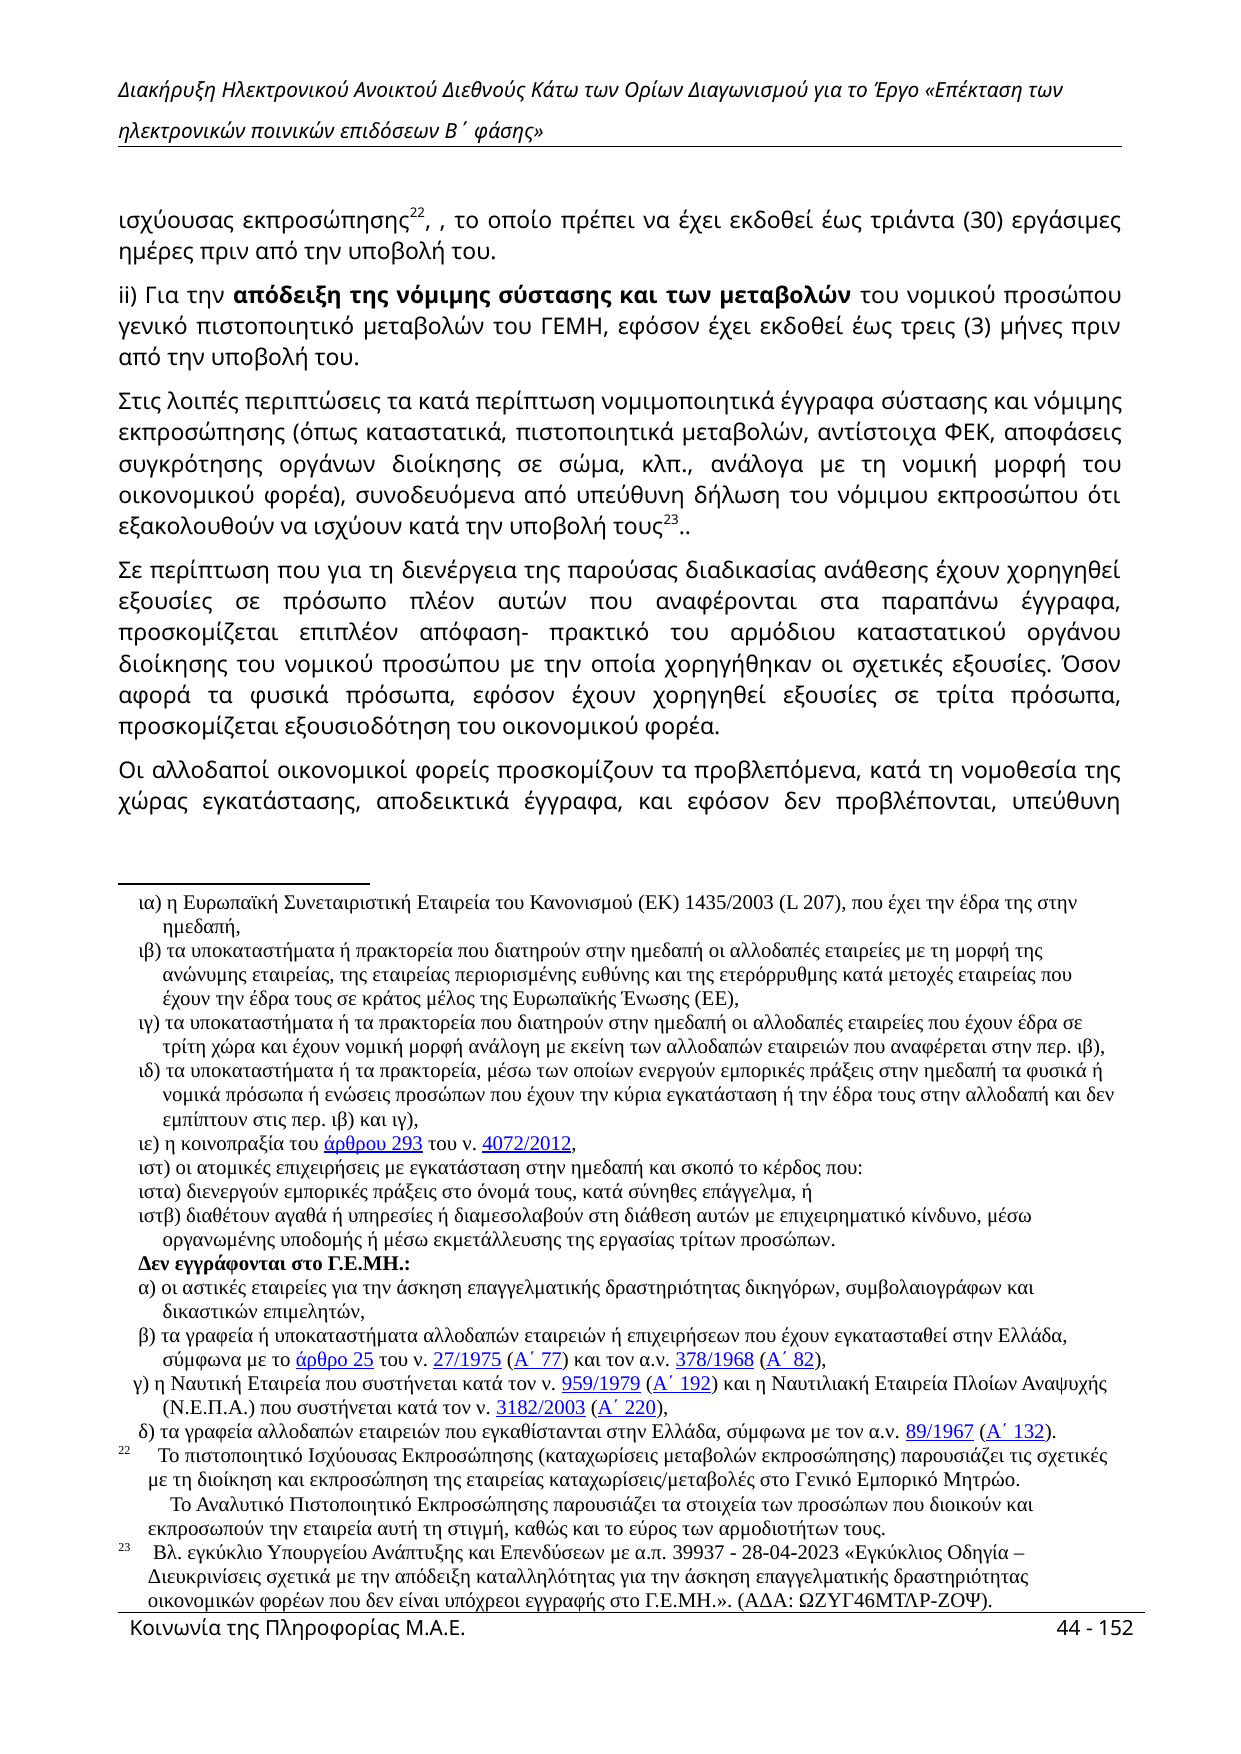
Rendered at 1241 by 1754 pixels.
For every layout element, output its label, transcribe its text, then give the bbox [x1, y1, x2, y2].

text Στις λοιπές περιπτώσεις τα κατά περίπτωση νομιμοποιητικά έγγραφα σύστασης και νόμιμης εκπροσώπησης (όπως καταστατικά, πιστοποιητικά μεταβολών, αντίστοιχα ΦΕΚ, αποφάσεις συγκρότησης οργάνων διοίκησης σε σώμα, κλπ., ανάλογα με τη νομική μορφή του οικονομικού φορέα), συνοδευόμενα από υπεύθυνη δήλωση του νόμιμου εκπροσώπου ότι εξακολουθούν να ισχύουν κατά την υποβολή τους.. [118, 385, 1122, 541]
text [118, 204, 1122, 266]
text Οι αλλοδαποί οικονομικοί φορείς προσκομίζουν τα προβλεπόμενα, κατά τη νομοθεσία της χώρας εγκατάστασης, αποδεικτικά έγγραφα, και εφόσον δεν προβλέπονται, υπεύθυνη δήλωση του νόμιμου εκπροσώπου, από την οποία αποδεικνύονται τα ανωτέρω ως προς τη νόμιμη σύσταση, μεταβολές και εκπροσώπηση του οικονομικού φορέα. [118, 754, 1122, 816]
text ii) Για την απόδειξη της νόμιμης σύστασης και των μεταβολών του νομικού προσώπου γενικό πιστοποιητικό μεταβολών του ΓΕΜΗ, εφόσον έχει εκδοθεί έως τρεις (3) μήνες πριν από την υποβολή του. [118, 279, 1122, 372]
text Σε περίπτωση που για τη διενέργεια της παρούσας διαδικασίας ανάθεσης έχουν χορηγηθεί εξουσίες σε πρόσωπο πλέον αυτών που αναφέρονται στα παραπάνω έγγραφα, προσκομίζεται επιπλέον απόφαση- πρακτικό του αρμόδιου καταστατικού οργάνου διοίκησης του νομικού προσώπου με την οποία χορηγήθηκαν οι σχετικές εξουσίες. Όσον αφορά τα φυσικά πρόσωπα, εφόσον έχουν χορηγηθεί εξουσίες σε τρίτα πρόσωπα, προσκομίζεται εξουσιοδότηση του οικονομικού φορέα. [118, 554, 1122, 741]
